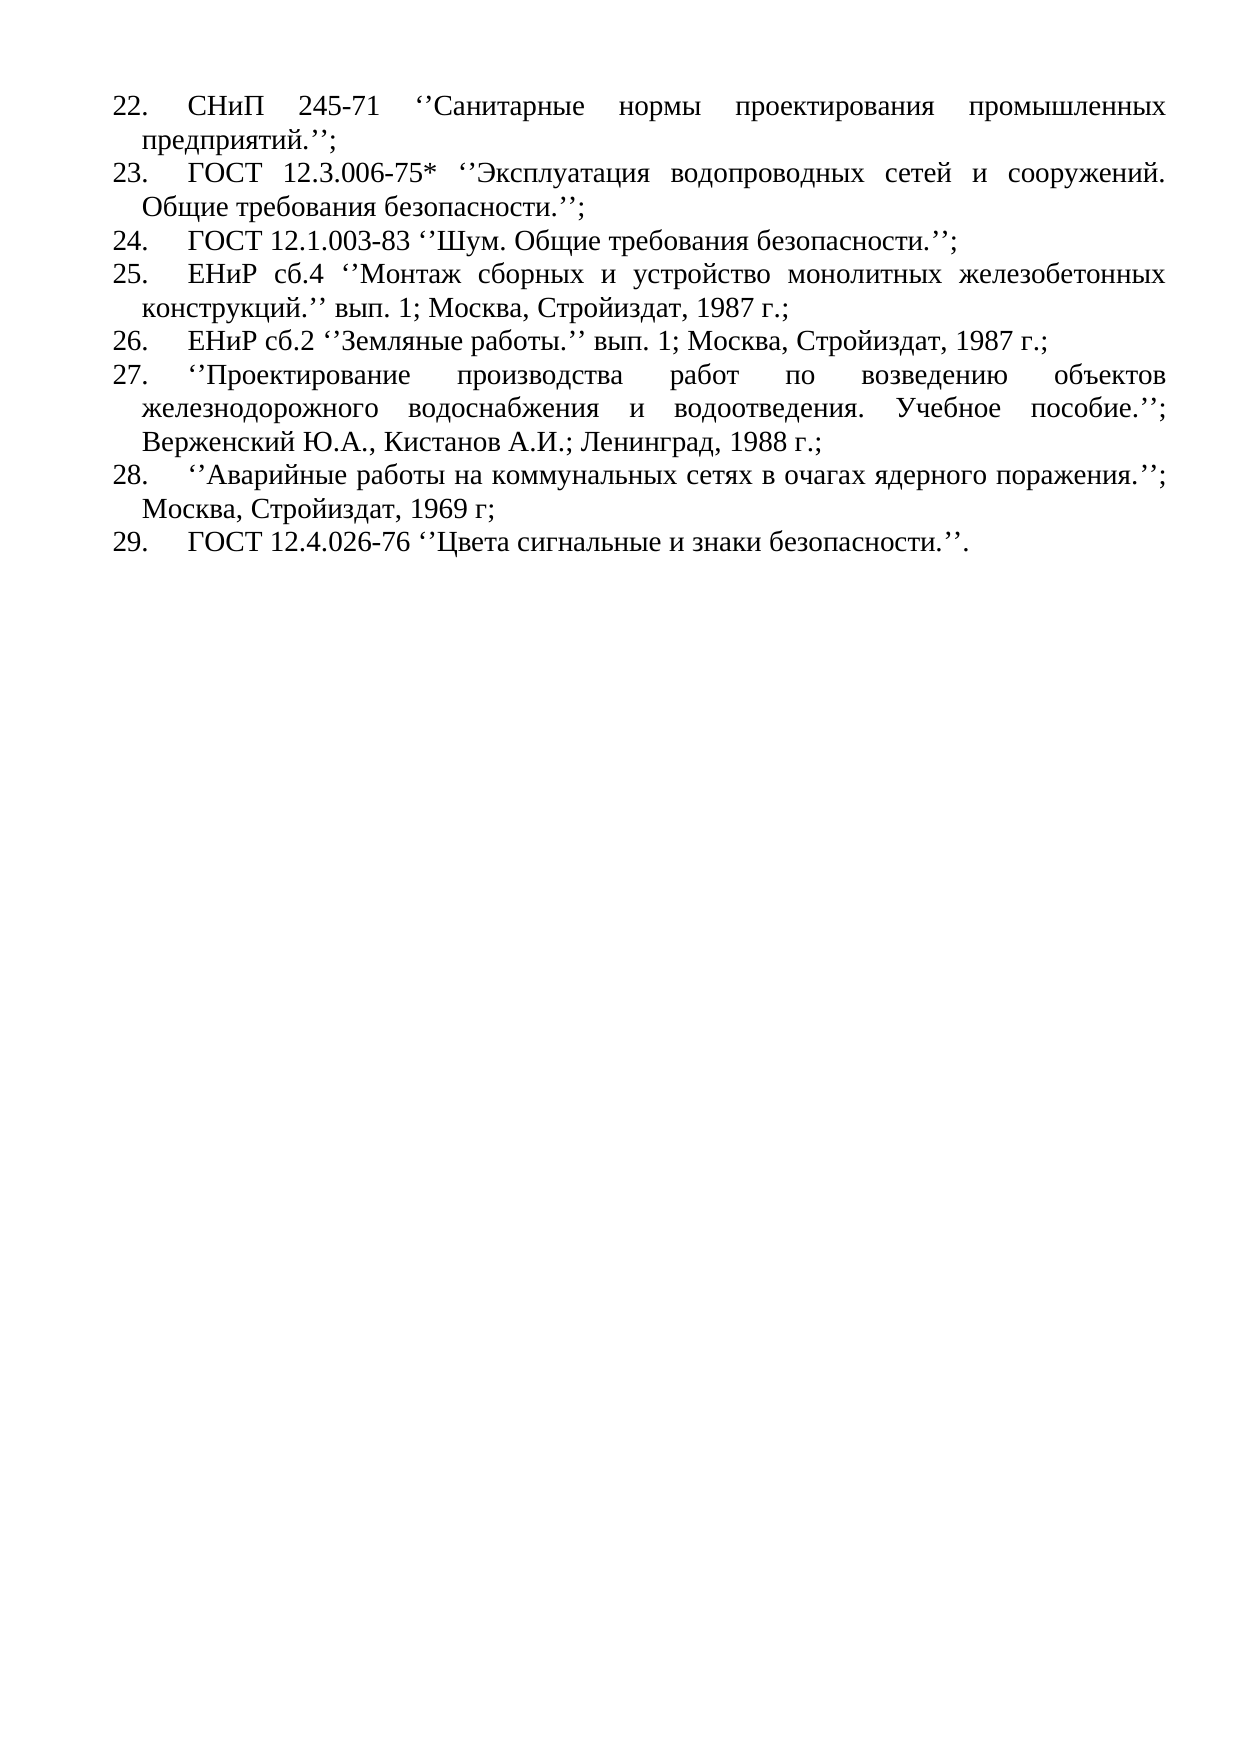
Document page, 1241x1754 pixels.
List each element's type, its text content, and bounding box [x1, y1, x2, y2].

list ГОСТ 12.1.003-83 ‘’Шум. Общие требования безопасности.’’; [112, 223, 1166, 256]
list ‘’Проектирование производства работ по возведению объектов железнодорожного водоснабжения и водоотведения. Учебное пособие.’’; Верженский Ю.А., Кистанов А.И.; Ленинград, 1988 г.; [112, 357, 1166, 458]
list ЕНиР сб.4 ‘’Монтаж сборных и устройство монолитных железобетонных конструкций.’’ вып. 1; Москва, Стройиздат, 1987 г.; [112, 256, 1166, 323]
list ‘’Аварийные работы на коммунальных сетях в очагах ядерного поражения.’’; Москва, Стройиздат, 1969 г; [112, 458, 1166, 525]
list СНиП 245-71 ‘’Санитарные нормы проектирования промышленных предприятий.’’; [112, 89, 1166, 156]
list ЕНиР сб.2 ‘’Земляные работы.’’ вып. 1; Москва, Стройиздат, 1987 г.; [112, 323, 1166, 357]
list ГОСТ 12.3.006-75* ‘’Эксплуатация водопроводных сетей и сооружений. Общие требования безопасности.’’; [112, 156, 1166, 223]
list ГОСТ 12.4.026-76 ‘’Цвета сигнальные и знаки безопасности.’’. [112, 525, 1166, 558]
